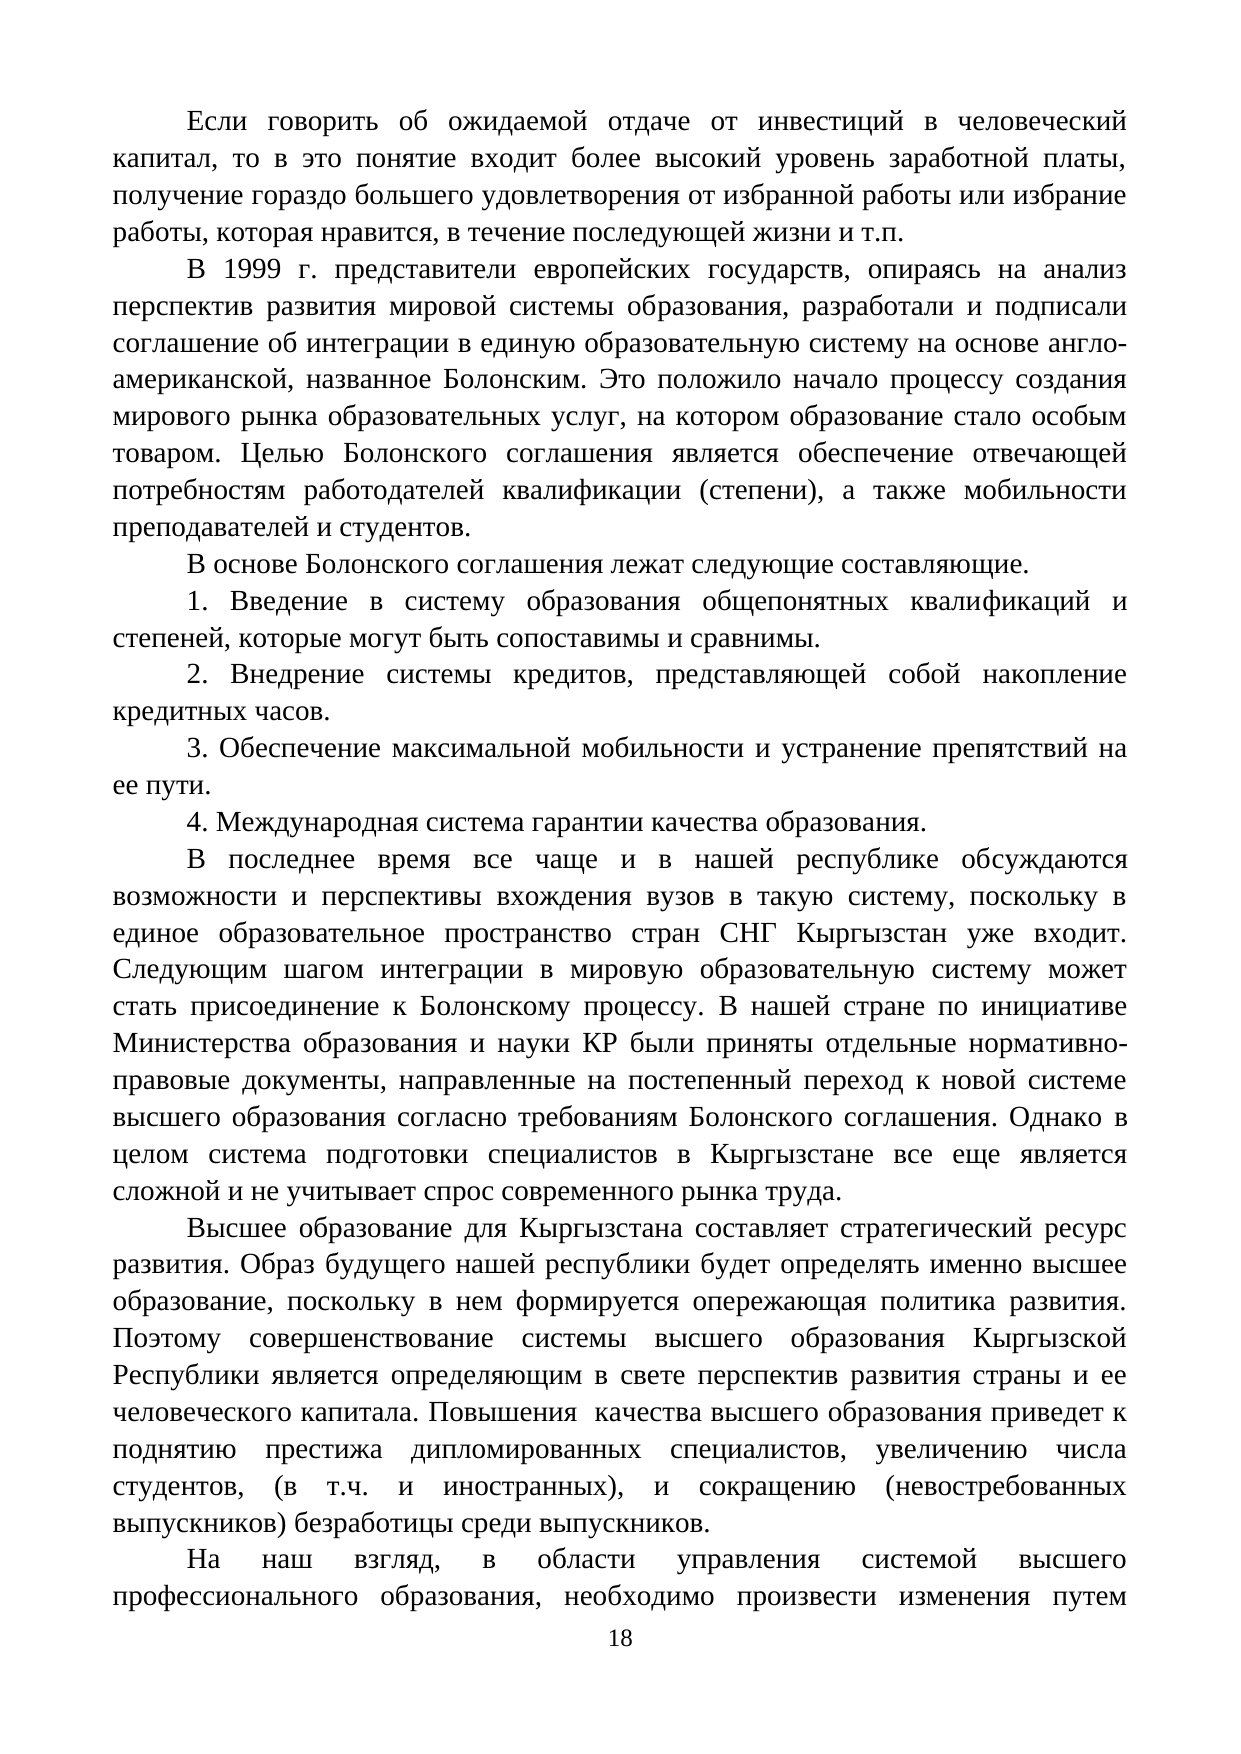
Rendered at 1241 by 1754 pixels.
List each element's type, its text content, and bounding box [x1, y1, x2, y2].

text 3. Обеспечение максимальной мобильности и устранение препятствий на ее пути. [112, 730, 1128, 801]
text 2. Внедрение системы кредитов, представляющей собой накопление кредитных часов. [112, 657, 1128, 727]
text Если говорить об ожидаемой отдаче от инвестиций в человеческий капитал, то в это понятие входит более высокий уровень заработной платы, получение гораздо большего удовлетворения от избранной работы или избрание работы, которая нравится, в течение последующей жизни и т.п. [112, 103, 1128, 248]
text В последнее время все чаще и в нашей республике обсуждаются возможности и перспективы вхождения вузов в такую систему, поскольку в единое образовательное пространство стран СНГ Кыргызстан уже входит. Следующим шагом интеграции в мировую образовательную систему может стать присоединение к Болонскому процессу. В нашей стране по инициативе Министерства образования и науки КР были приняты отдельные нормативно-правовые документы, направленные на постепенный переход к новой системе высшего образования согласно требованиям Болонского соглашения. Однако в целом система подготовки специалистов в Кыргызстане все еще является сложной и не учитывает спрос современного рынка труда. [112, 841, 1128, 1206]
text 1. Введение в систему образования общепонятных квалификаций и степеней, которые могут быть сопоставимы и сравнимы. [112, 583, 1128, 653]
text В 1999 г. представители европейских государств, опираясь на анализ перспектив развития мировой системы образования, разработали и подписали соглашение об интеграции в единую образовательную систему на основе англо-американской, названное Болонским. Это положило начало процессу создания мирового рынка образовательных услуг, на котором образование стало особым товаром. Целью Болонского соглашения является обеспечение отвечающей потребностям работодателей квалификации (степени), а также мобильности преподавателей и студентов. [112, 251, 1128, 543]
text В основе Болонского соглашения лежат следующие составляющие. [112, 546, 1128, 579]
text Высшее образование для Кыргызстана составляет стратегический ресурс развития. Образ будущего нашей республики будет определять именно высшее образование, поскольку в нем формируется опережающая политика развития. Поэтому совершенствование системы высшего образования Кыргызской Республики является определяющим в свете перспектив развития страны и ее человеческого капитала. Повышения качества высшего образования приведет к поднятию престижа дипломированных специалистов, увеличению числа студентов, (в т.ч. и иностранных), и сокращению (невостребованных выпускников) безработицы среди выпускников. [112, 1210, 1128, 1538]
text 4. Международная система гарантии качества образования. [112, 804, 1128, 838]
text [112, 1542, 1128, 1612]
